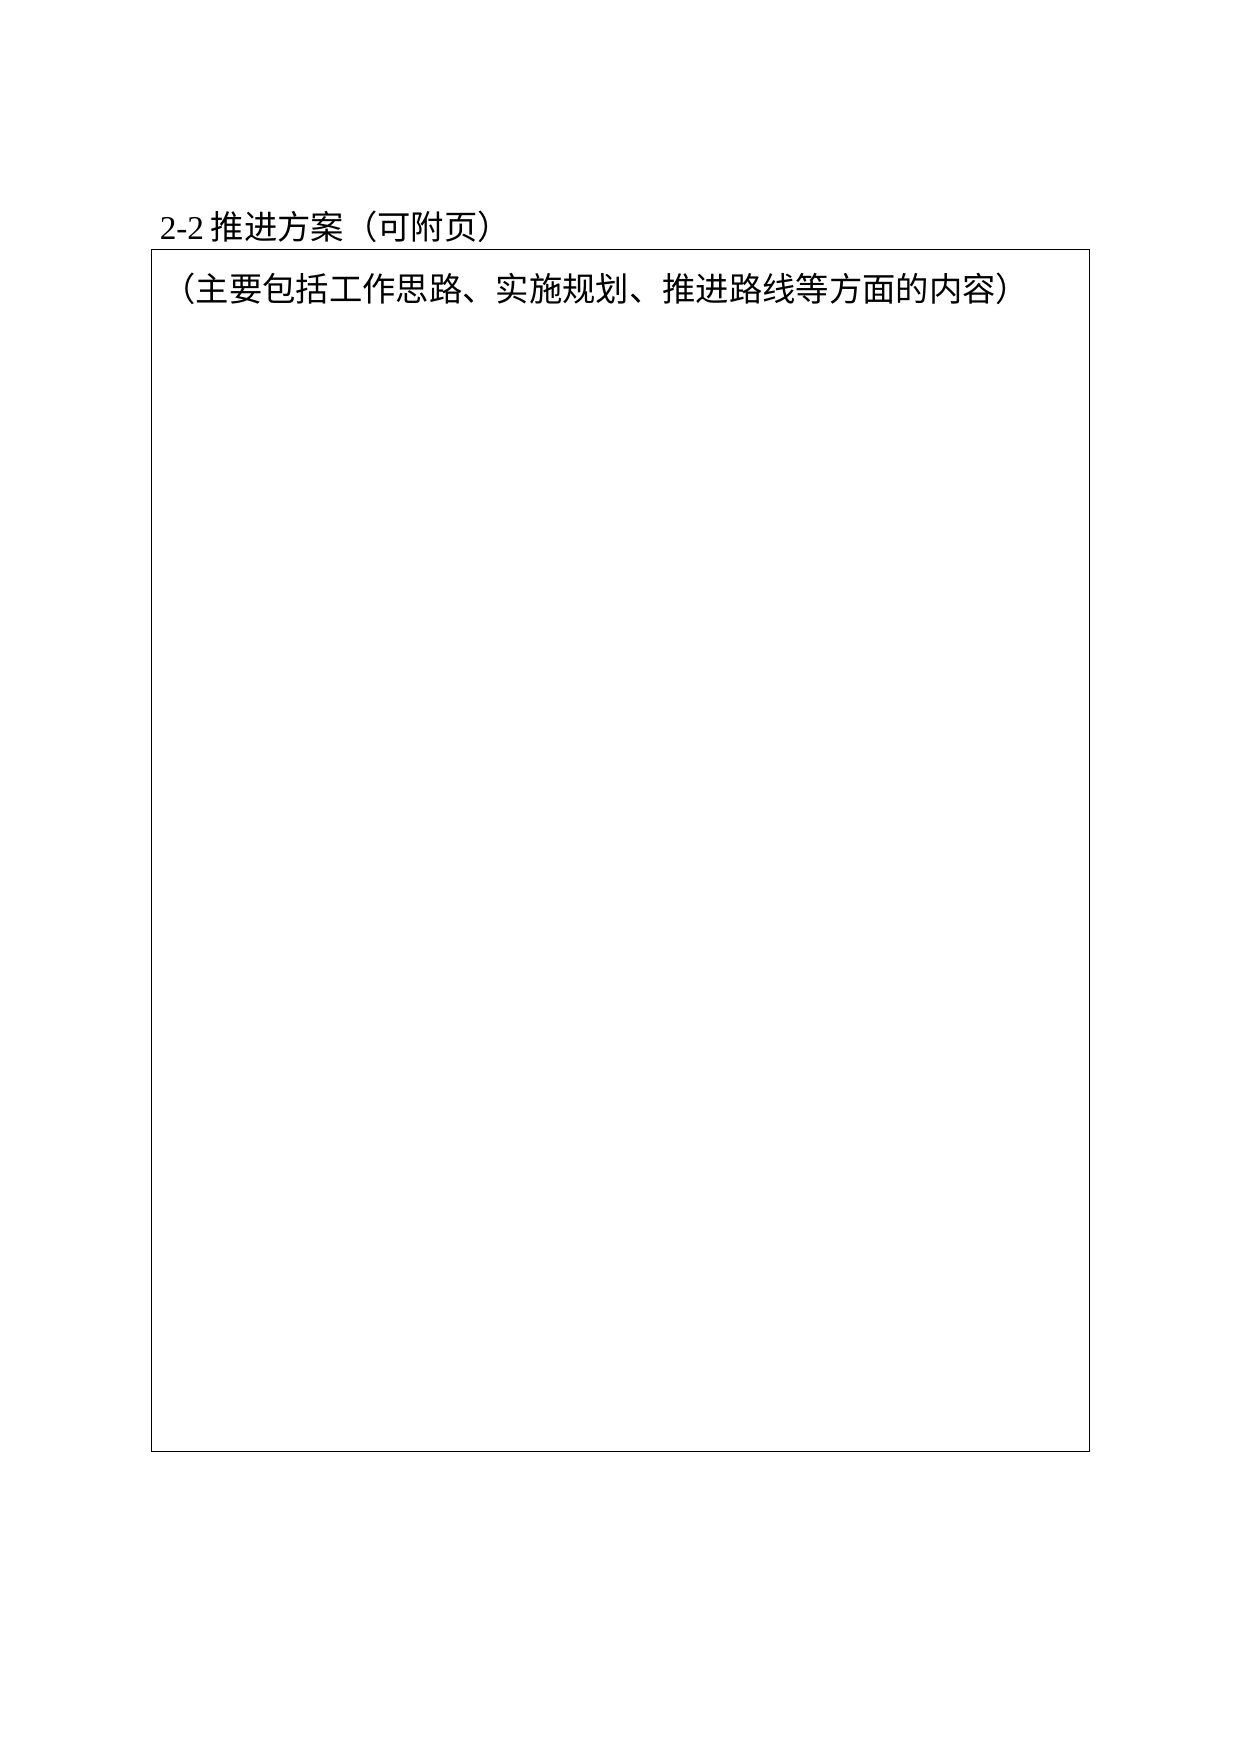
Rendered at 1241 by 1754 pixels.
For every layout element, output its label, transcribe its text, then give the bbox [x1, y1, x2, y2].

table_header （主要包括工作思路、实施规划、推进路线等方面的内容） [152, 250, 1089, 1451]
text 2-2推进方案（可附页） [159, 201, 1081, 249]
